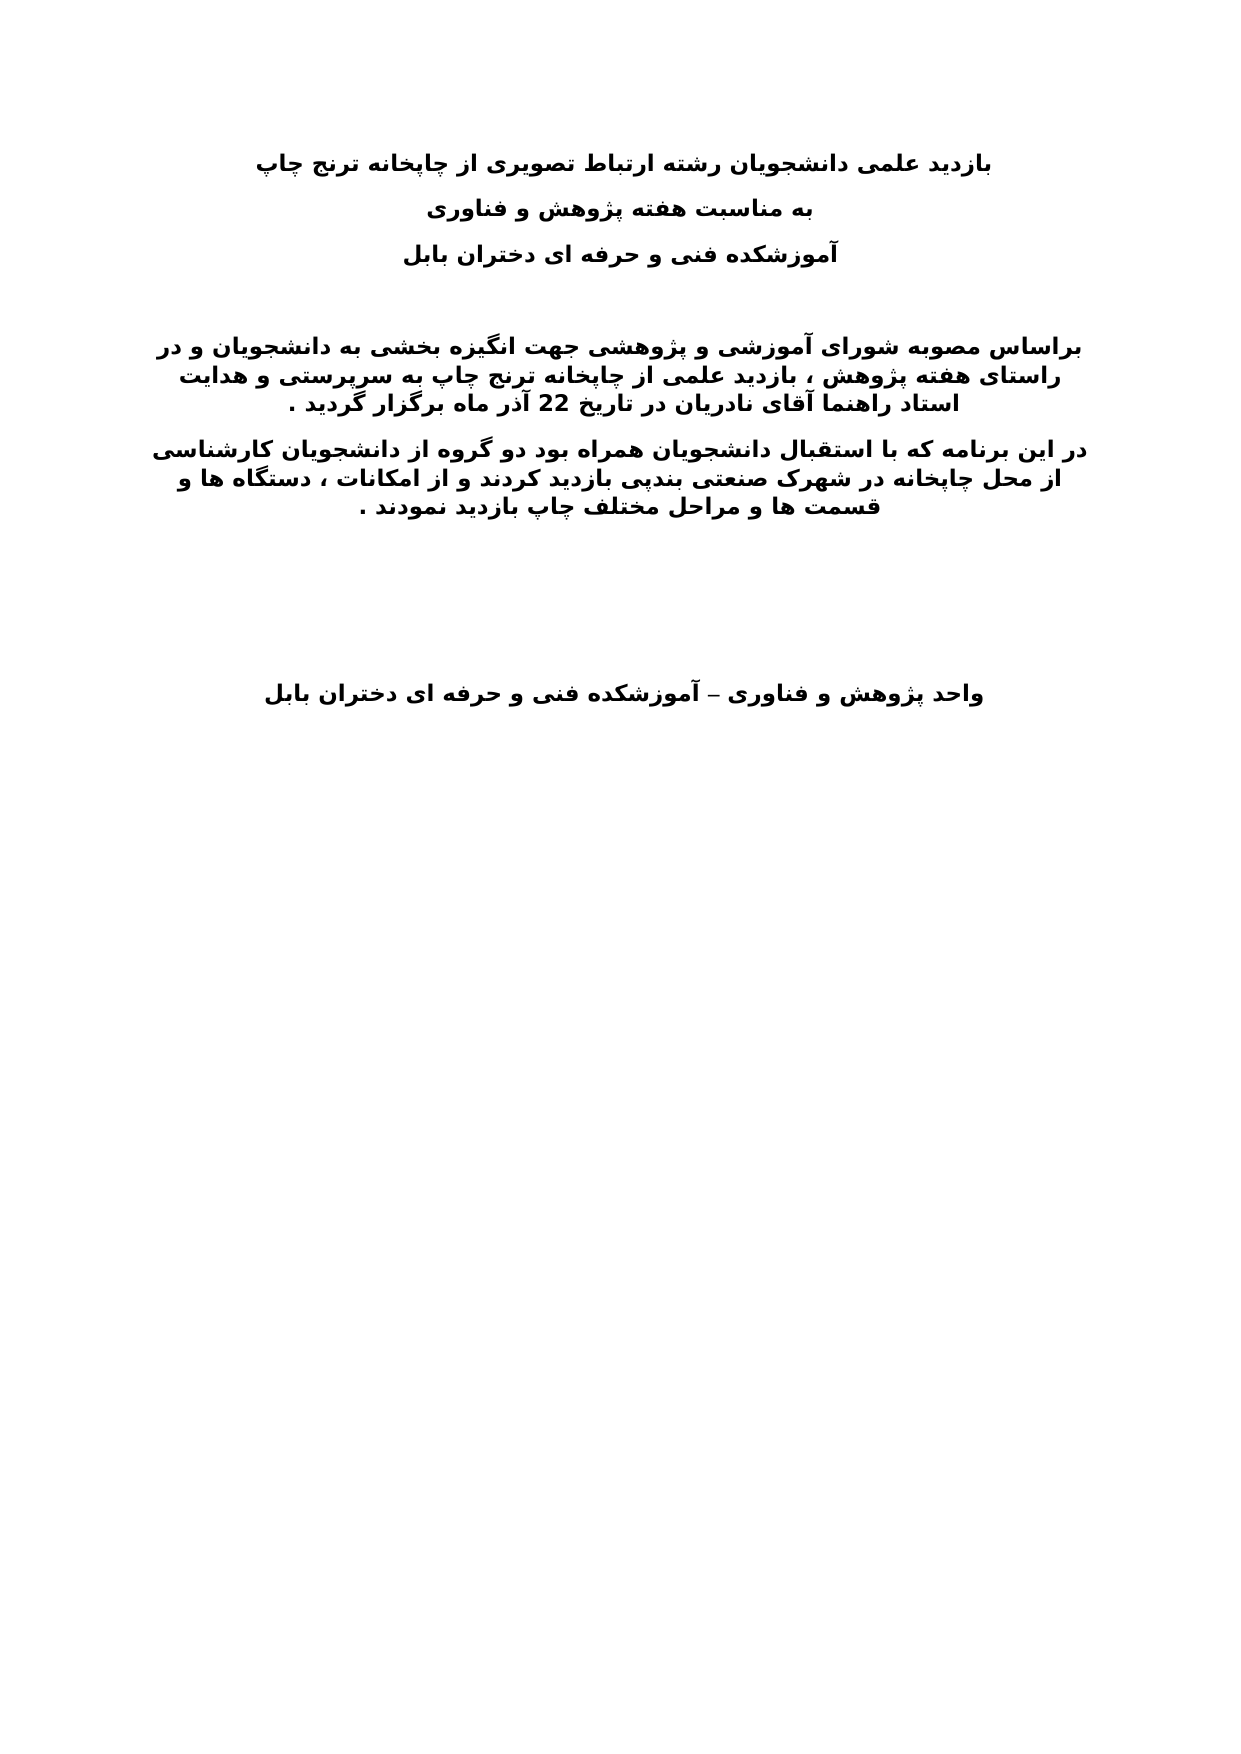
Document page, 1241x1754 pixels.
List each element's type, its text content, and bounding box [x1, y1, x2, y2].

text براساس مصوبه شورای آموزشی و پژوهشی جهت انگیزه بخشی به دانشجویان و در راستای هفته پژوهش ، بازدید علمی از چاپخانه ترنج چاپ به سرپرستی و هدایت استاد راهنما آقای نادریان در تاریخ 22 آذر ماه برگزار گردید . [150, 333, 1090, 417]
text واحد پژوهش و فناوری – آموزشکده فنی و حرفه ای دختران بابل [150, 679, 1090, 706]
text بازدید علمی دانشجویان رشته ارتباط تصویری از چاپخانه ترنج چاپ [150, 150, 1090, 177]
text در این برنامه که با استقبال دانشجویان همراه بود دو گروه از دانشجویان کارشناسی از محل چاپخانه در شهرک صنعتی بندپی بازدید کردند و از امکانات ، دستگاه ها و قسمت ها و مراحل مختلف چاپ بازدید نمودند . [150, 436, 1090, 520]
text به مناسبت هفته پژوهش و فناوری [150, 195, 1090, 222]
text آموزشکده فنی و حرفه ای دختران بابل [150, 241, 1090, 267]
